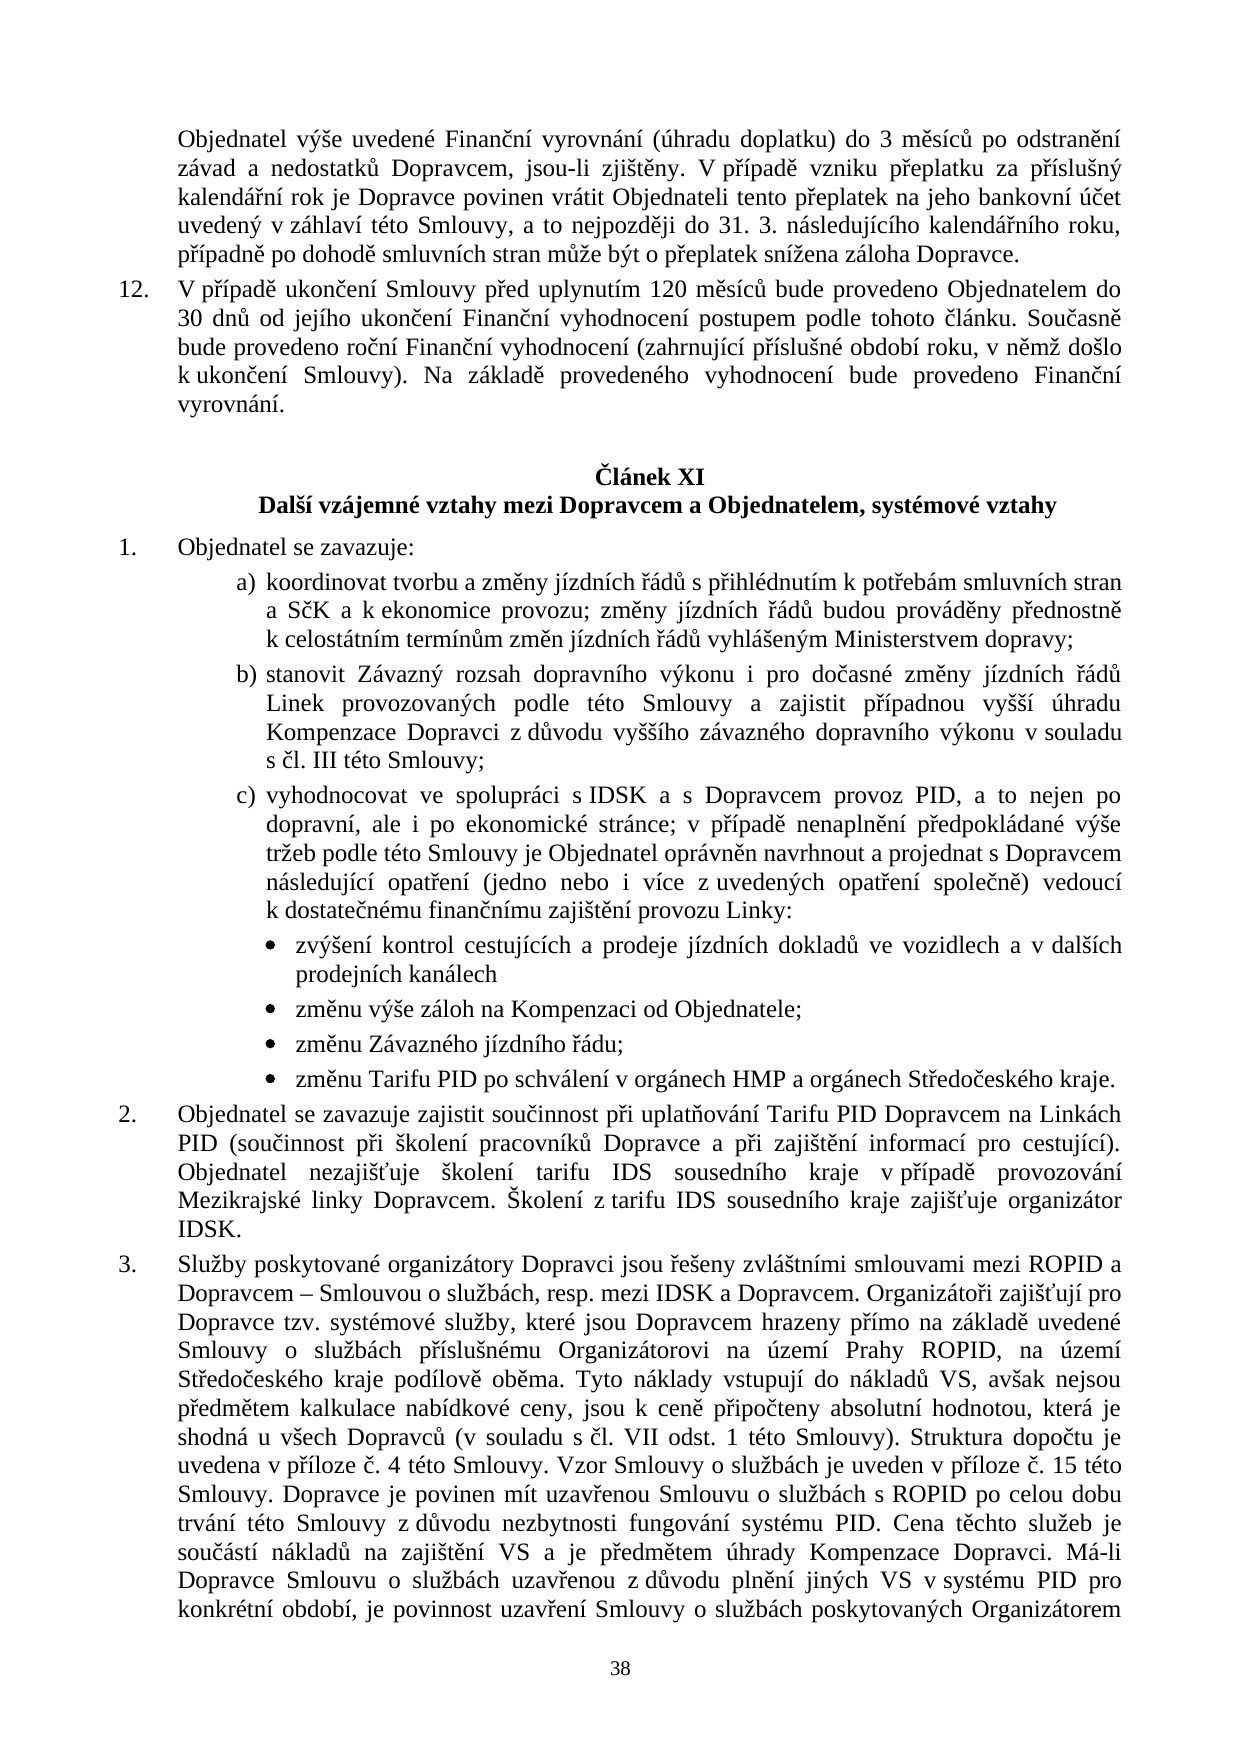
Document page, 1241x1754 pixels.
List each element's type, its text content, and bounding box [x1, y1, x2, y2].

text změnu Závazného jízdního řádu; [266, 1029, 1122, 1058]
list Další vzájemné vztahy mezi Dopravcem a Objednatelem, systémové vztahy [177, 490, 1122, 519]
list vyhodnocovat ve spolupráci s IDSK a s Dopravcem provoz PID, a to nejen po dopravní, ale i po ekonomické stránce; v případě nenaplnění předpokládané výše tržeb podle této Smlouvy je Objednatel oprávněn navrhnout a projednat s Dopravcem následující opatření (jedno nebo i více z uvedených opatření společně) vedoucí k dostatečnému finančnímu zajištění provozu Linky: [236, 780, 1122, 924]
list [118, 1249, 1122, 1623]
list stanovit Závazný rozsah dopravního výkonu i pro dočasné změny jízdních řádů Linek provozovaných podle této Smlouvy a zajistit případnou vyšší úhradu Kompenzace Dopravci z důvodu vyššího závazného dopravního výkonu v souladu s čl. III této Smlouvy; [236, 659, 1122, 774]
text změnu výše záloh na Kompenzaci od Objednatele; [266, 994, 1122, 1023]
text Článek XI [177, 462, 1122, 490]
text změnu Tarifu PID po schválení v orgánech HMP a orgánech Středočeského kraje. [266, 1064, 1122, 1093]
list Objednatel se zavazuje: [118, 532, 1122, 560]
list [118, 124, 1122, 268]
text zvýšení kontrol cestujících a prodeje jízdních dokladů ve vozidlech a v dalších prodejních kanálech [266, 930, 1122, 988]
list koordinovat tvorbu a změny jízdních řádů s přihlédnutím k potřebám smluvních stran a SčK a k ekonomice provozu; změny jízdních řádů budou prováděny přednostně k celostátním termínům změn jízdních řádů vyhlášeným Ministerstvem dopravy; [236, 567, 1122, 653]
list V případě ukončení Smlouvy před uplynutím 120 měsíců bude provedeno Objednatelem do 30 dnů od jejího ukončení Finanční vyhodnocení postupem podle tohoto článku. Současně bude provedeno roční Finanční vyhodnocení (zahrnující příslušné období roku, v němž došlo k ukončení Smlouvy). Na základě provedeného vyhodnocení bude provedeno Finanční vyrovnání. [118, 274, 1122, 418]
list Objednatel se zavazuje zajistit součinnost při uplatňování Tarifu PID Dopravcem na Linkách PID (součinnost při školení pracovníků Dopravce a při zajištění informací pro cestující). Objednatel nezajišťuje školení tarifu IDS sousedního kraje v případě provozování Mezikrajské linky Dopravcem. Školení z tarifu IDS sousedního kraje zajišťuje organizátor IDSK. [118, 1099, 1122, 1243]
